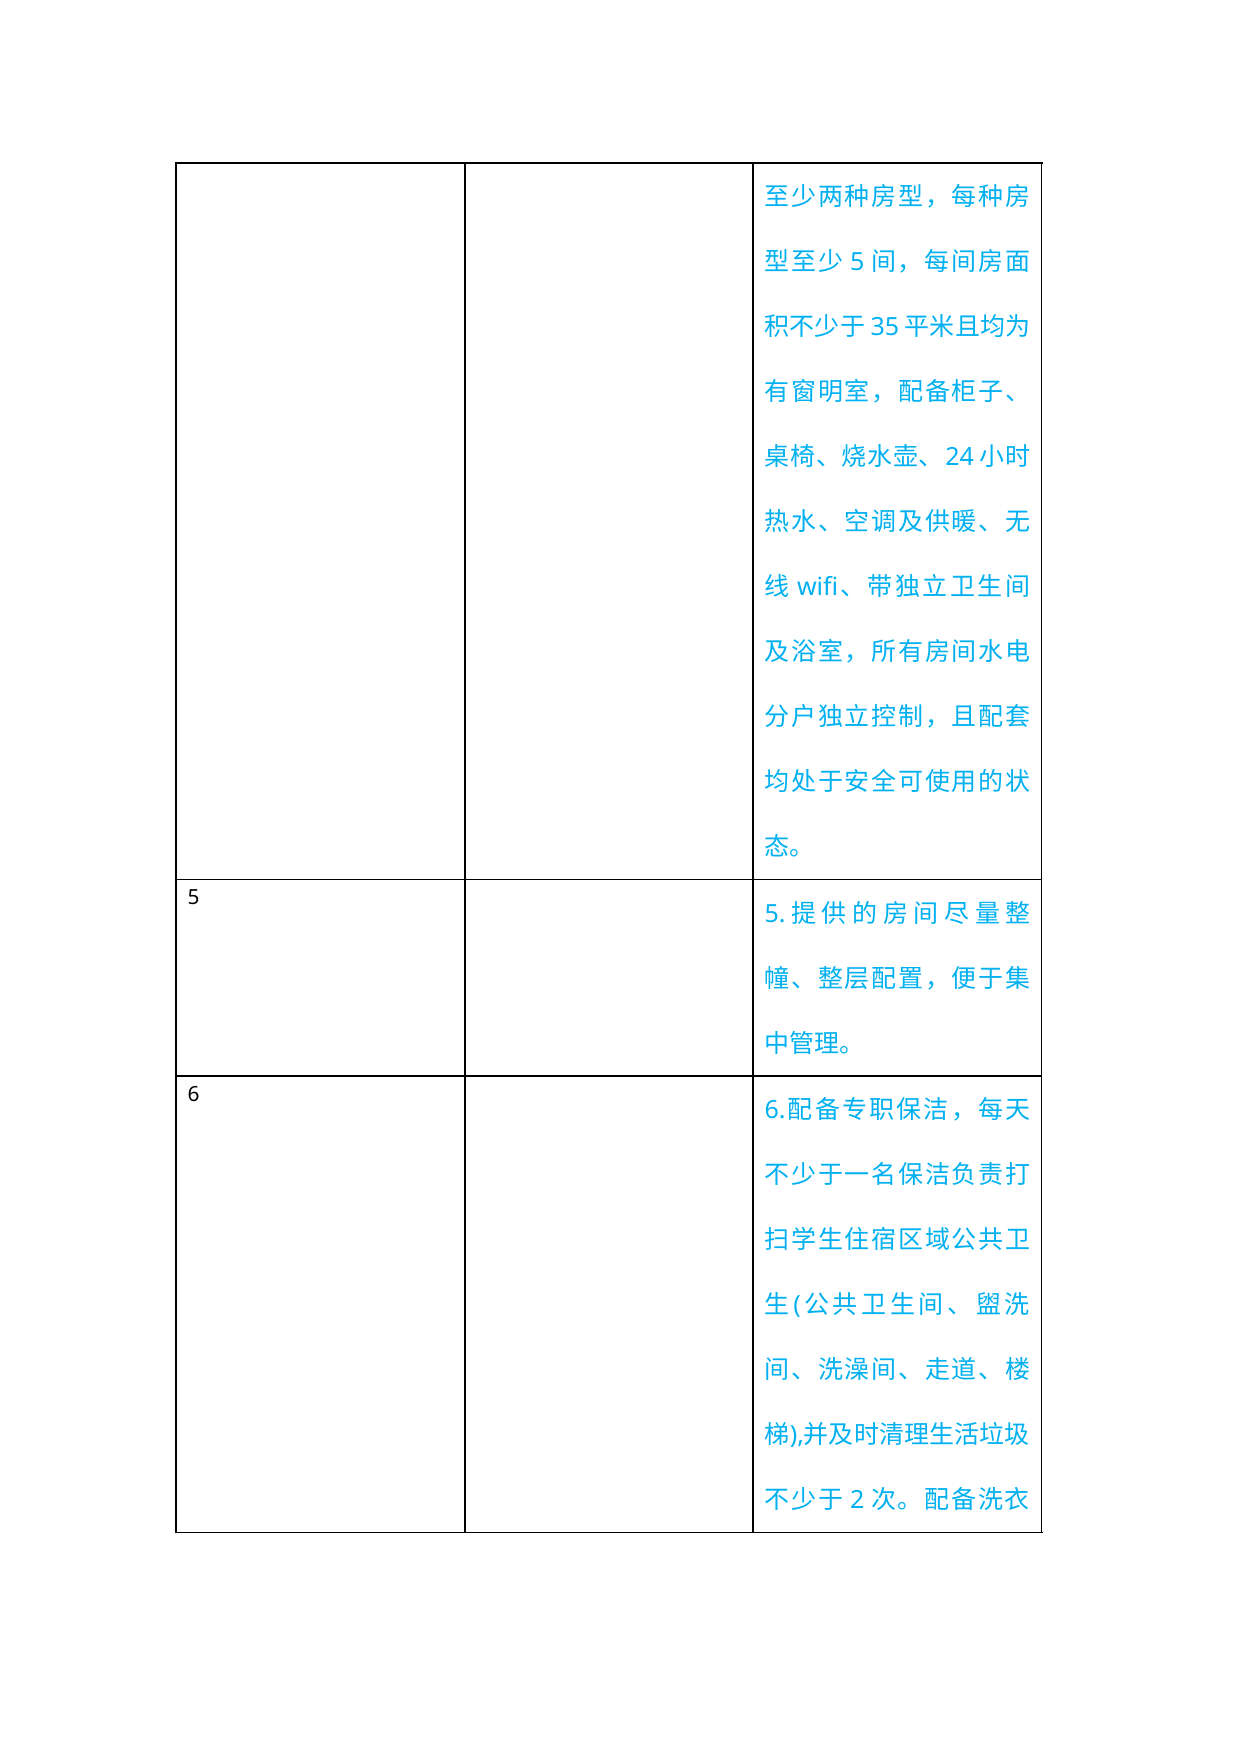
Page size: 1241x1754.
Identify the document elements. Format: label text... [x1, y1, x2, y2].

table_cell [754, 164, 1041, 878]
table_cell 5 [177, 880, 464, 1075]
table_cell [466, 164, 752, 878]
table_cell 4 [177, 164, 464, 878]
table_cell [466, 880, 752, 1075]
table_cell 5.提供的房间尽量整幢、整层配置，便于集中管理。 [754, 880, 1041, 1075]
table_cell 6 [177, 1077, 464, 1532]
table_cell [754, 1077, 1041, 1532]
table_cell [466, 1077, 752, 1532]
